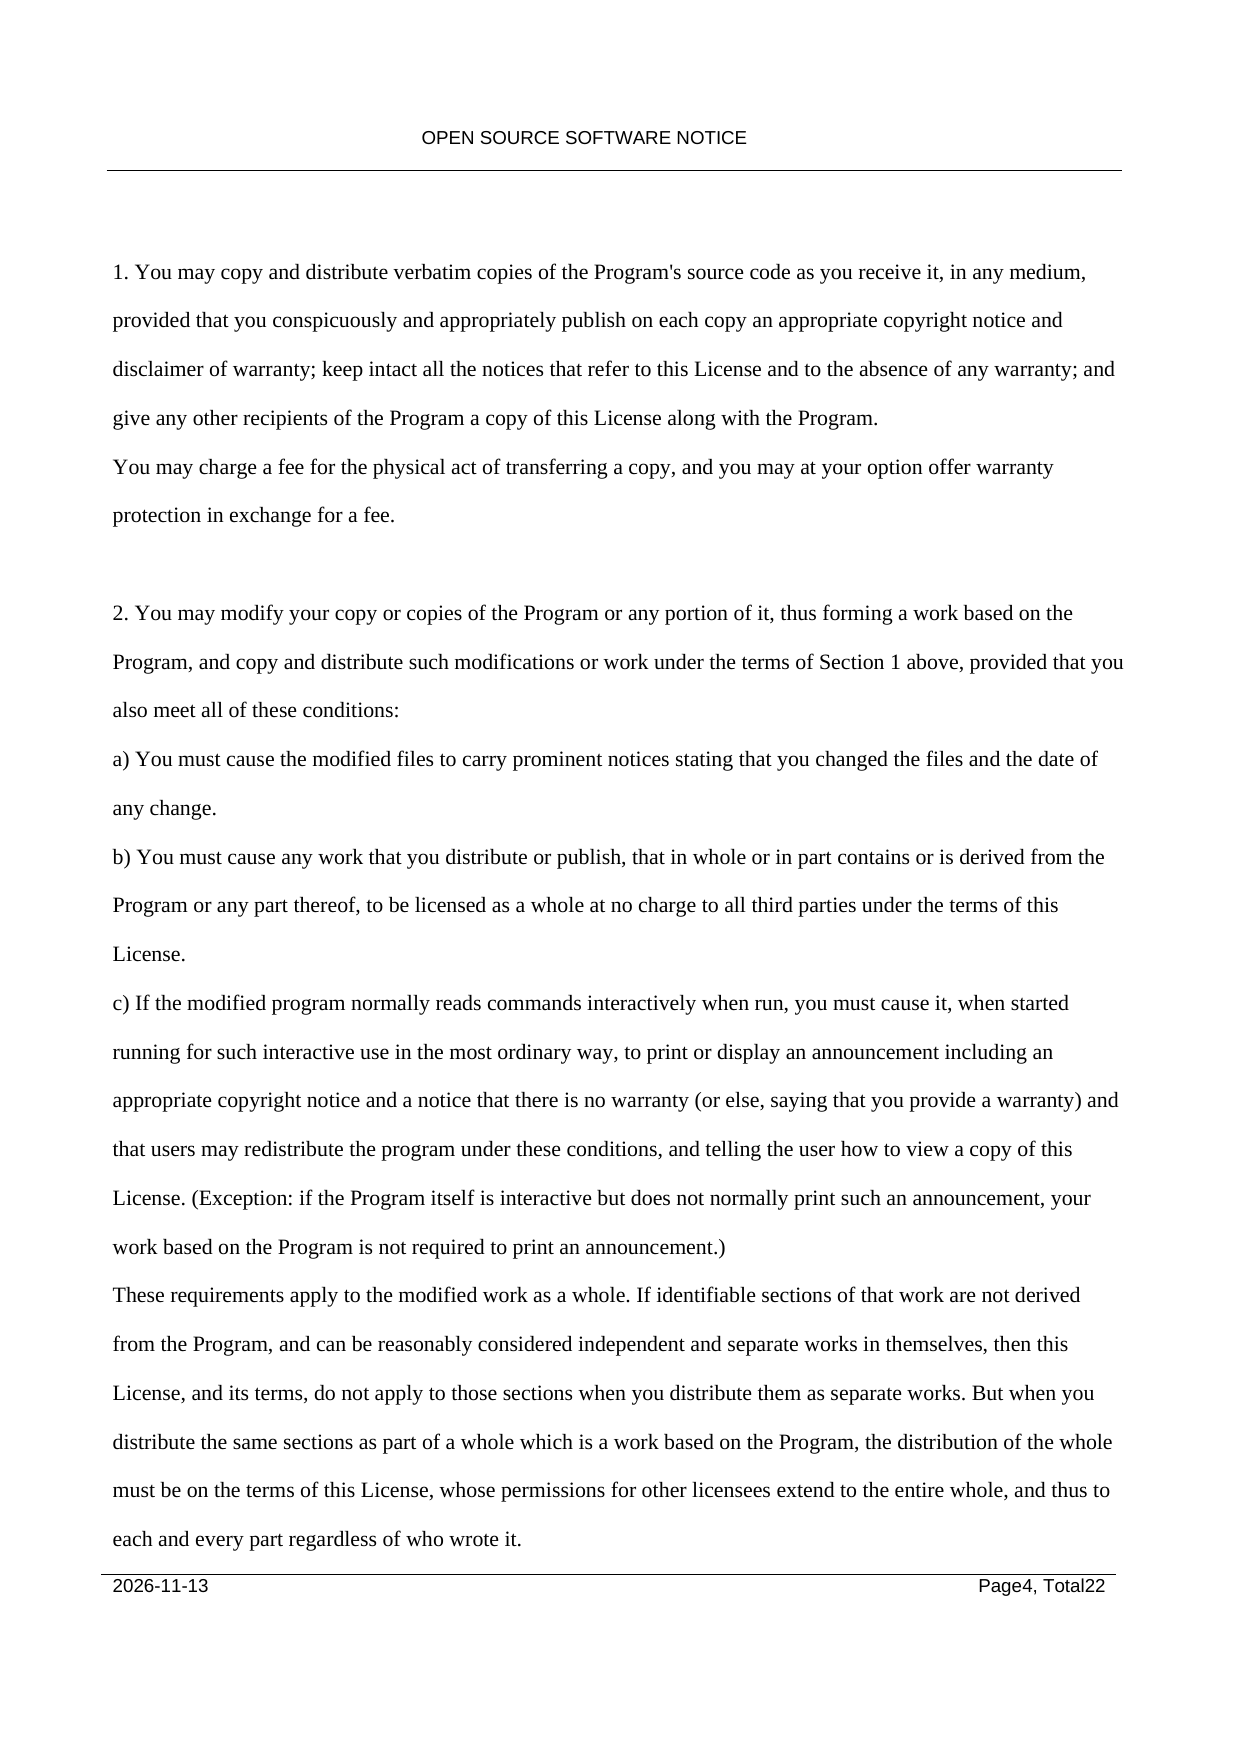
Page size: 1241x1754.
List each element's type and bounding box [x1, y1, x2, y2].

text [112, 206, 1128, 1555]
